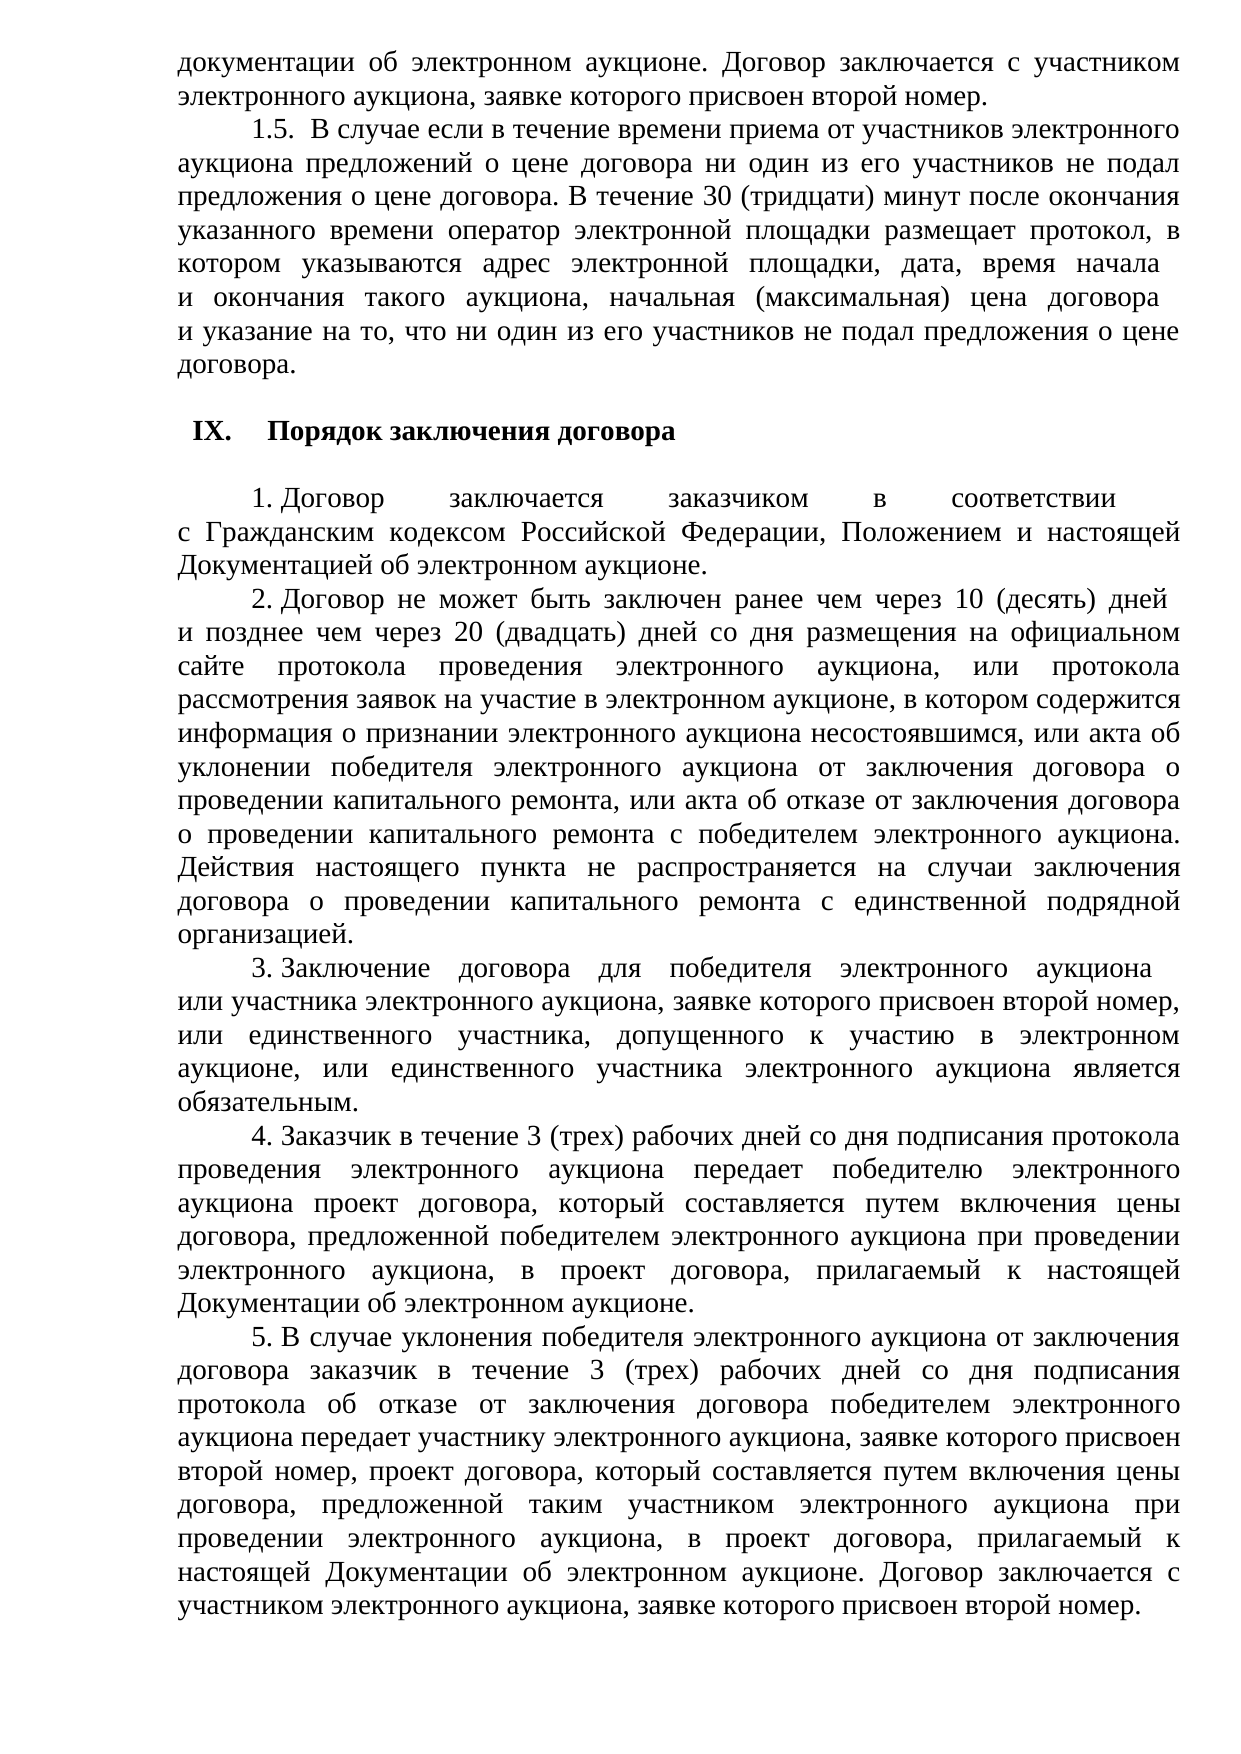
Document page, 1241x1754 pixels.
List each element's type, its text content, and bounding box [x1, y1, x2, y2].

list Порядок заключения договора [192, 413, 1181, 447]
list Заказчик в течение 3 (трех) рабочих дней со дня подписания протокола проведения электронного аукциона передает победителю электронного аукциона проект договора, который составляется путем включения цены договора, предложенной победителем электронного аукциона при проведении электронного аукциона, в проект договора, прилагаемый к настоящей Документации об электронном аукционе. [177, 1118, 1181, 1319]
list Договор заключается заказчиком в соответствии с Гражданским кодексом Российской Федерации, Положением и настоящей Документацией об электронном аукционе. [177, 480, 1181, 581]
list В случае уклонения победителя электронного аукциона от заключения договора заказчик в течение 3 (трех) рабочих дней со дня подписания протокола об отказе от заключения договора победителем электронного аукциона передает участнику электронного аукциона, заявке которого присвоен второй номер, проект договора, который составляется путем включения цены договора, предложенной таким участником электронного аукциона при проведении электронного аукциона, в проект договора, прилагаемый к настоящей Документации об электронном аукционе. Договор заключается с участником электронного аукциона, заявке которого присвоен второй номер. [177, 1319, 1181, 1621]
list Договор не может быть заключен ранее чем через 10 (десять) дней и позднее чем через 20 (двадцать) дней со дня размещения на официальном сайте протокола проведения электронного аукциона, или протокола рассмотрения заявок на участие в электронном аукционе, в котором содержится информация о признании электронного аукциона несостоявшимся, или акта об уклонении победителя электронного аукциона от заключения договора о проведении капитального ремонта, или акта об отказе от заключения договора о проведении капитального ремонта с победителем электронного аукциона. Действия настоящего пункта не распространяется на случаи заключения договора о проведении капитального ремонта с единственной подрядной организацией. [177, 581, 1181, 950]
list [177, 44, 1181, 111]
list Заключение договора для победителя электронного аукциона или участника электронного аукциона, заявке которого присвоен второй номер, или единственного участника, допущенного к участию в электронном аукционе, или единственного участника электронного аукциона является обязательным. [177, 950, 1181, 1118]
list В случае если в течение времени приема от участников электронного аукциона предложений о цене договора ни один из его участников не подал предложения о цене договора. В течение 30 (тридцати) минут после окончания указанного времени оператор электронной площадки размещает протокол, в котором указываются адрес электронной площадки, дата, время начала и окончания такого аукциона, начальная (максимальная) цена договора и указание на то, что ни один из его участников не подал предложения о цене договора. [177, 111, 1181, 380]
